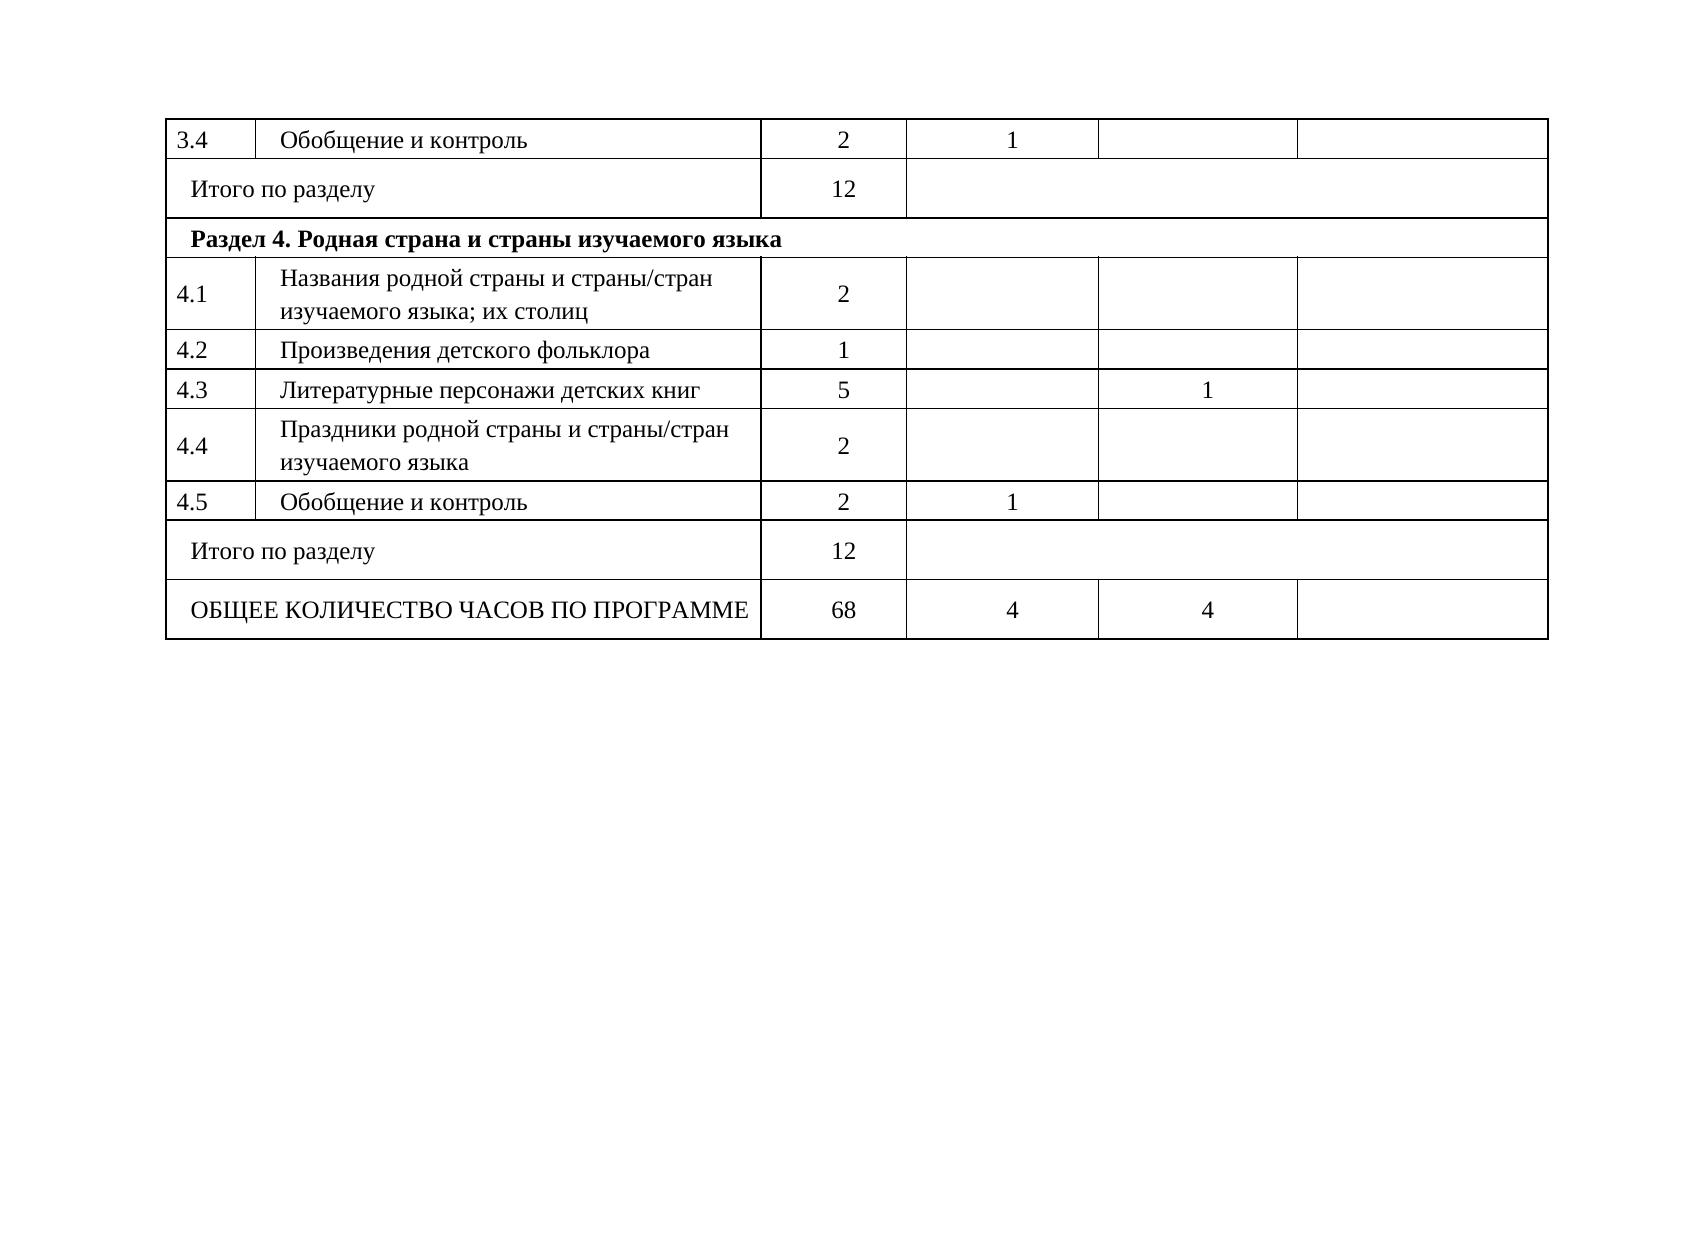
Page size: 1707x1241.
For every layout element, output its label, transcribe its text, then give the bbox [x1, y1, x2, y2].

table_cell 12 [762, 159, 906, 217]
table_cell 1 [907, 120, 1098, 157]
table_cell 1 [1099, 370, 1297, 407]
table_cell 4.5 [167, 482, 255, 519]
table_cell [1298, 580, 1547, 638]
table_cell 68 [762, 580, 906, 638]
table_cell [1298, 330, 1547, 368]
table_cell [1298, 409, 1547, 480]
table_cell [1099, 258, 1297, 329]
table_cell [1099, 330, 1297, 368]
table_cell 4.2 [167, 330, 255, 368]
table_cell [907, 409, 1098, 480]
table_cell [907, 159, 1547, 217]
table_cell 4.3 [167, 370, 255, 407]
table_cell 3.4 [167, 120, 255, 157]
table_cell 5 [762, 370, 906, 407]
table_cell 4.4 [167, 409, 255, 480]
table_cell 1 [762, 330, 906, 368]
table_cell 2 [762, 409, 906, 480]
table_cell [1298, 120, 1547, 157]
table_cell Праздники родной страны и страны/стран изучаемого языка [256, 409, 760, 480]
table_cell Литературные персонажи детских книг [256, 370, 760, 407]
table_cell Обобщение и контроль [256, 482, 760, 519]
table_cell 4 [1099, 580, 1297, 638]
table_cell ОБЩЕЕ КОЛИЧЕСТВО ЧАСОВ ПО ПРОГРАММЕ [167, 580, 760, 638]
table_cell [1099, 120, 1297, 157]
table_cell [1298, 370, 1547, 407]
table_cell 4.1 [167, 258, 255, 329]
table_cell Произведения детского фольклора [256, 330, 760, 368]
table_cell [1099, 409, 1297, 480]
table_cell Раздел 4. Родная страна и страны изучаемого языка [167, 219, 1547, 256]
table_cell [1099, 482, 1297, 519]
table_cell 2 [762, 482, 906, 519]
table_cell 2 [762, 258, 906, 329]
table_cell [907, 521, 1547, 579]
table_cell [907, 258, 1098, 329]
table_cell 4 [907, 580, 1098, 638]
table_cell Итого по разделу [167, 521, 760, 579]
table_cell [907, 370, 1098, 407]
table_cell 1 [907, 482, 1098, 519]
table_cell [1298, 258, 1547, 329]
table_cell Названия родной страны и страны/стран изучаемого языка; их столиц [256, 258, 760, 329]
table_cell [1298, 482, 1547, 519]
table_cell 2 [762, 120, 906, 157]
table_cell 12 [762, 521, 906, 579]
table_cell Обобщение и контроль [256, 120, 760, 157]
table_cell Итого по разделу [167, 159, 760, 217]
table_cell [907, 330, 1098, 368]
